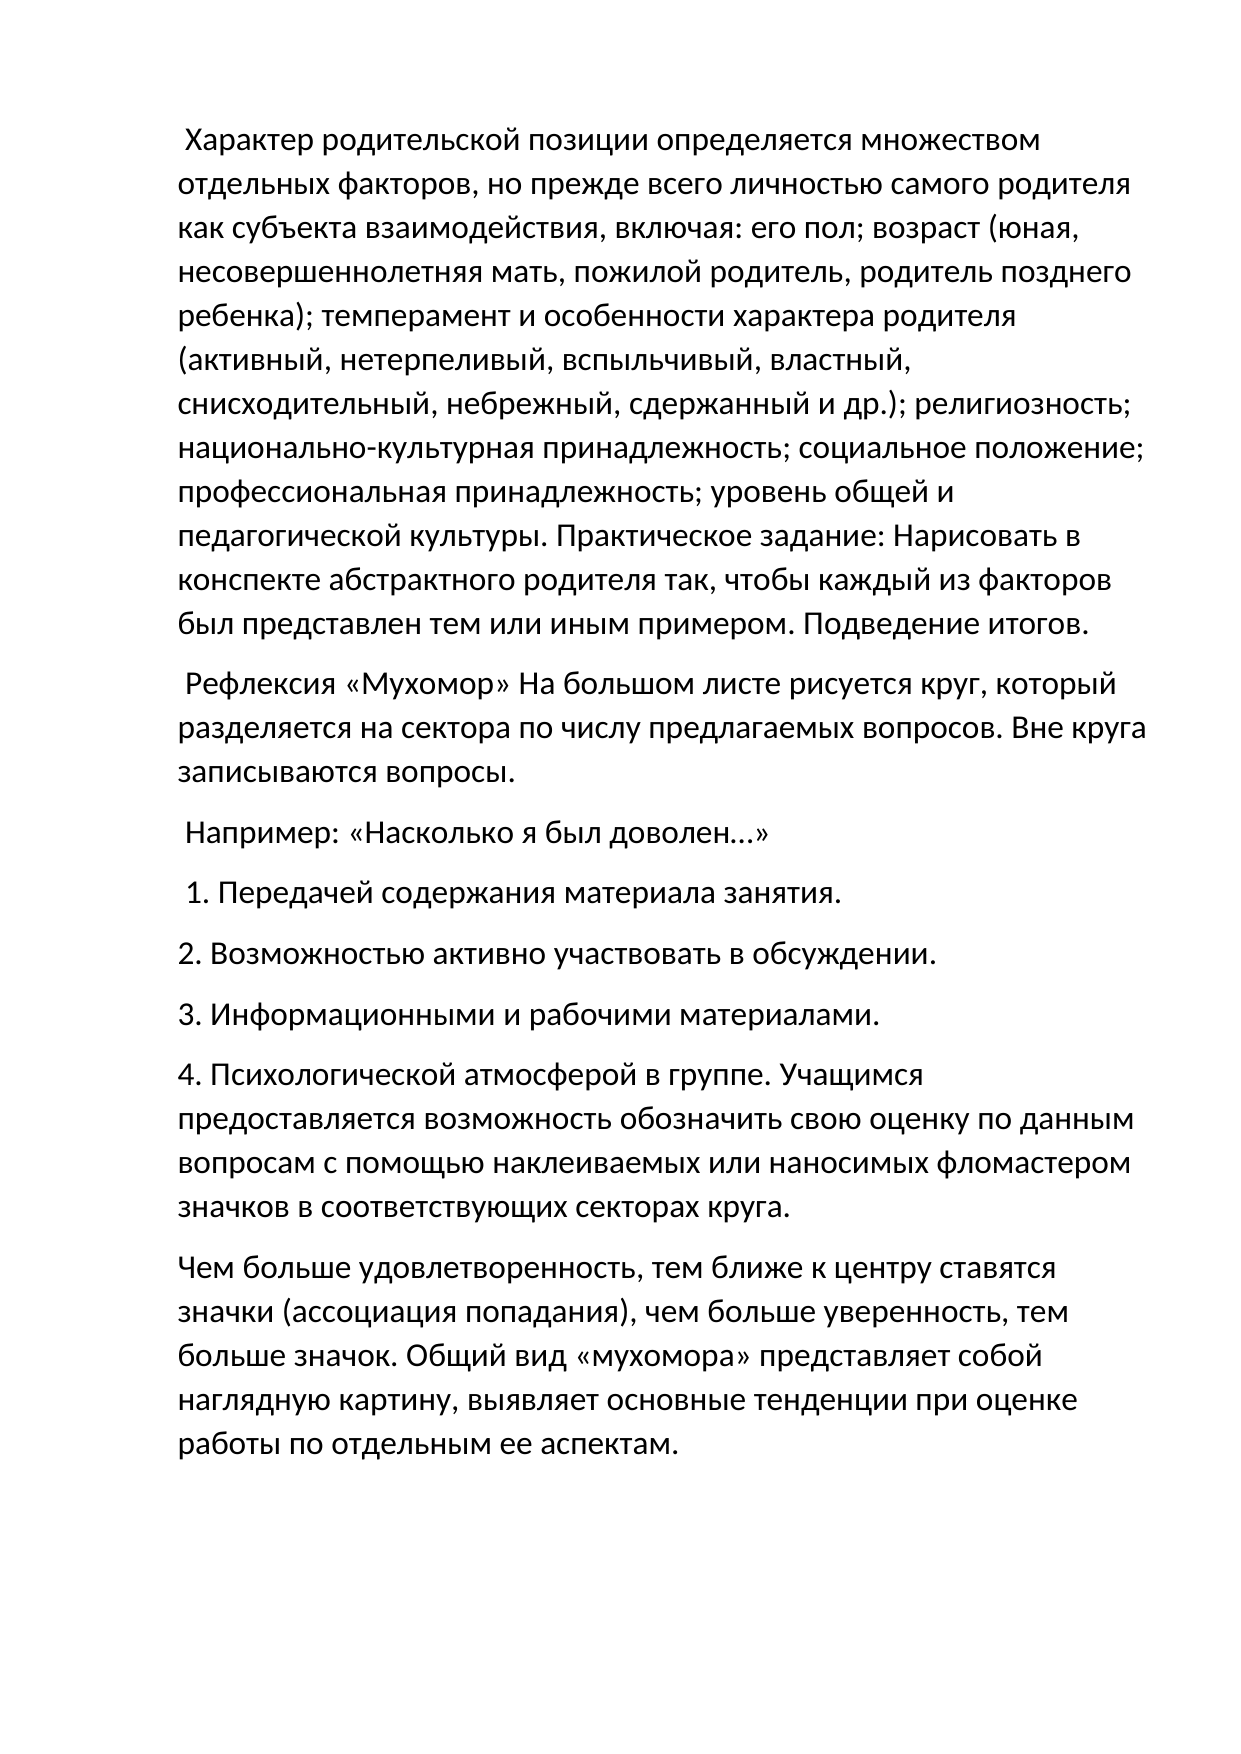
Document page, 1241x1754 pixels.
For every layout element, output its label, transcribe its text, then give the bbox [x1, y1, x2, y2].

text Например: «Насколько я был доволен…» [177, 811, 1152, 852]
text Чем больше удовлетворенность, тем ближе к центру ставятся значки (ассоциация попадания), чем больше уверенность, тем больше значок. Общий вид «мухомора» представляет собой наглядную картину, выявляет основные тенденции при оценке работы по отдельным ее аспектам. [177, 1246, 1152, 1462]
text Характер родительской позиции определяется множеством отдельных факторов, но прежде всего личностью самого родителя как субъекта взаимодействия, включая: его пол; возраст (юная, несовершеннолетняя мать, пожилой родитель, родитель позднего ребенка); темперамент и особенности характера родителя (активный, нетерпеливый, вспыльчивый, властный, снисходительный, небрежный, сдержанный и др.); религиозность; национально-культурная принадлежность; социальное положение; профессиональная принадлежность; уровень общей и педагогической культуры. Практическое задание: Нарисовать в конспекте абстрактного родителя так, чтобы каждый из факторов был представлен тем или иным примером. Подведение итогов. [177, 118, 1152, 642]
text 3. Информационными и рабочими материалами. [177, 993, 1152, 1033]
text 2. Возможностью активно участвовать в обсуждении. [177, 932, 1152, 973]
text 1. Передачей содержания материала занятия. [177, 871, 1152, 912]
text Рефлексия «Мухомор» На большом листе рисуется круг, который разделяется на сектора по числу предлагаемых вопросов. Вне круга записываются вопросы. [177, 662, 1152, 791]
text 4. Психологической атмосферой в группе. Учащимся предоставляется возможность обозначить свою оценку по данным вопросам с помощью наклеиваемых или наносимых фломастером значков в соответствующих секторах круга. [177, 1053, 1152, 1226]
